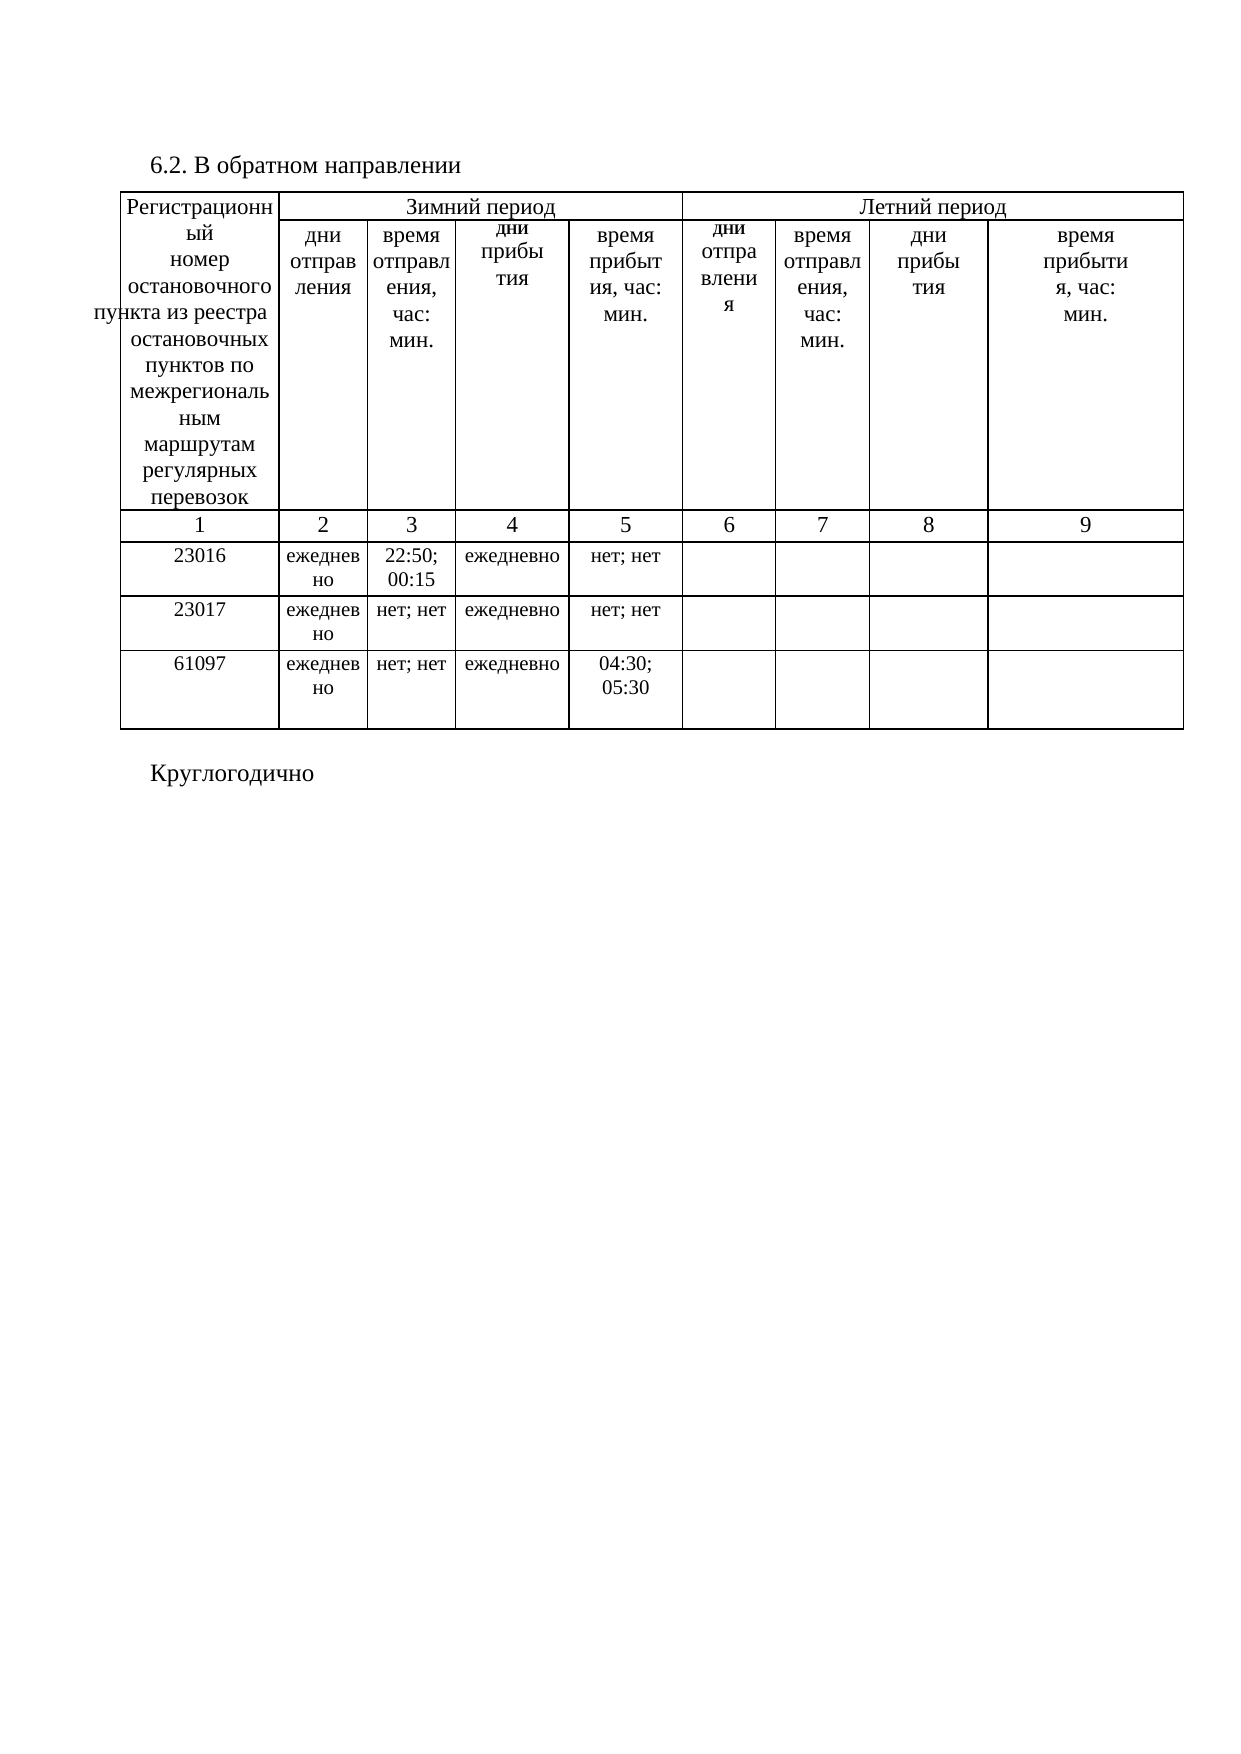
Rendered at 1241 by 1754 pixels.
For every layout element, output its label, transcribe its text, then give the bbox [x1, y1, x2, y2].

table_cell 2 [280, 511, 367, 541]
table_cell 6 [683, 511, 775, 541]
table_header Зимний период [280, 193, 682, 219]
table_cell [683, 543, 775, 595]
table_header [121, 193, 278, 509]
table_cell 5 [570, 511, 682, 541]
text Круглогодично [150, 758, 1090, 787]
table_cell нет; нет [570, 597, 682, 650]
table_cell [776, 597, 869, 650]
table_cell нет; нет [368, 651, 455, 728]
table_cell 04:30; 05:30 [570, 651, 682, 728]
table_header Летний период [683, 193, 1183, 219]
table_cell нет; нет [570, 543, 682, 595]
table_cell ежедневно [280, 597, 367, 650]
table_cell время отправл ения, час: мин. [368, 221, 455, 509]
table_cell ДНИ отпра влени я [683, 221, 775, 509]
table_cell ДНИ прибы тия [456, 221, 568, 509]
table_cell 1 [121, 511, 278, 541]
table_cell [989, 543, 1183, 595]
table_cell [776, 651, 869, 728]
table_cell 7 [776, 511, 869, 541]
text 6.2. В обратном направлении [150, 150, 1090, 179]
table_cell время отправл ения, час: мин. [776, 221, 869, 509]
table_cell [989, 597, 1183, 650]
table_cell 8 [870, 511, 987, 541]
table_cell 22:50; 00:15 [368, 543, 455, 595]
table_cell ежедневно [280, 543, 367, 595]
table_cell дни отправ ления [280, 221, 367, 509]
table_cell 9 [989, 511, 1183, 541]
table_cell [870, 651, 987, 728]
table_cell ежедневно [456, 597, 568, 650]
table_cell время прибыти я, час: мин. [989, 221, 1183, 509]
table_cell [683, 597, 775, 650]
table_cell ежедневно [456, 543, 568, 595]
table_cell [683, 651, 775, 728]
table_cell ежедневно [280, 651, 367, 728]
table_cell 23016 [121, 543, 278, 595]
table_cell ежедневно [456, 651, 568, 728]
table_cell [870, 597, 987, 650]
table_cell [989, 651, 1183, 728]
table_cell время прибыт ия, час: мин. [570, 221, 682, 509]
table_cell 3 [368, 511, 455, 541]
table_cell 23017 [121, 597, 278, 650]
table_cell [776, 543, 869, 595]
table_cell дни прибы тия [870, 221, 987, 509]
table_cell [870, 543, 987, 595]
table_cell нет; нет [368, 597, 455, 650]
table_cell 4 [456, 511, 568, 541]
table_cell 61097 [121, 651, 278, 728]
